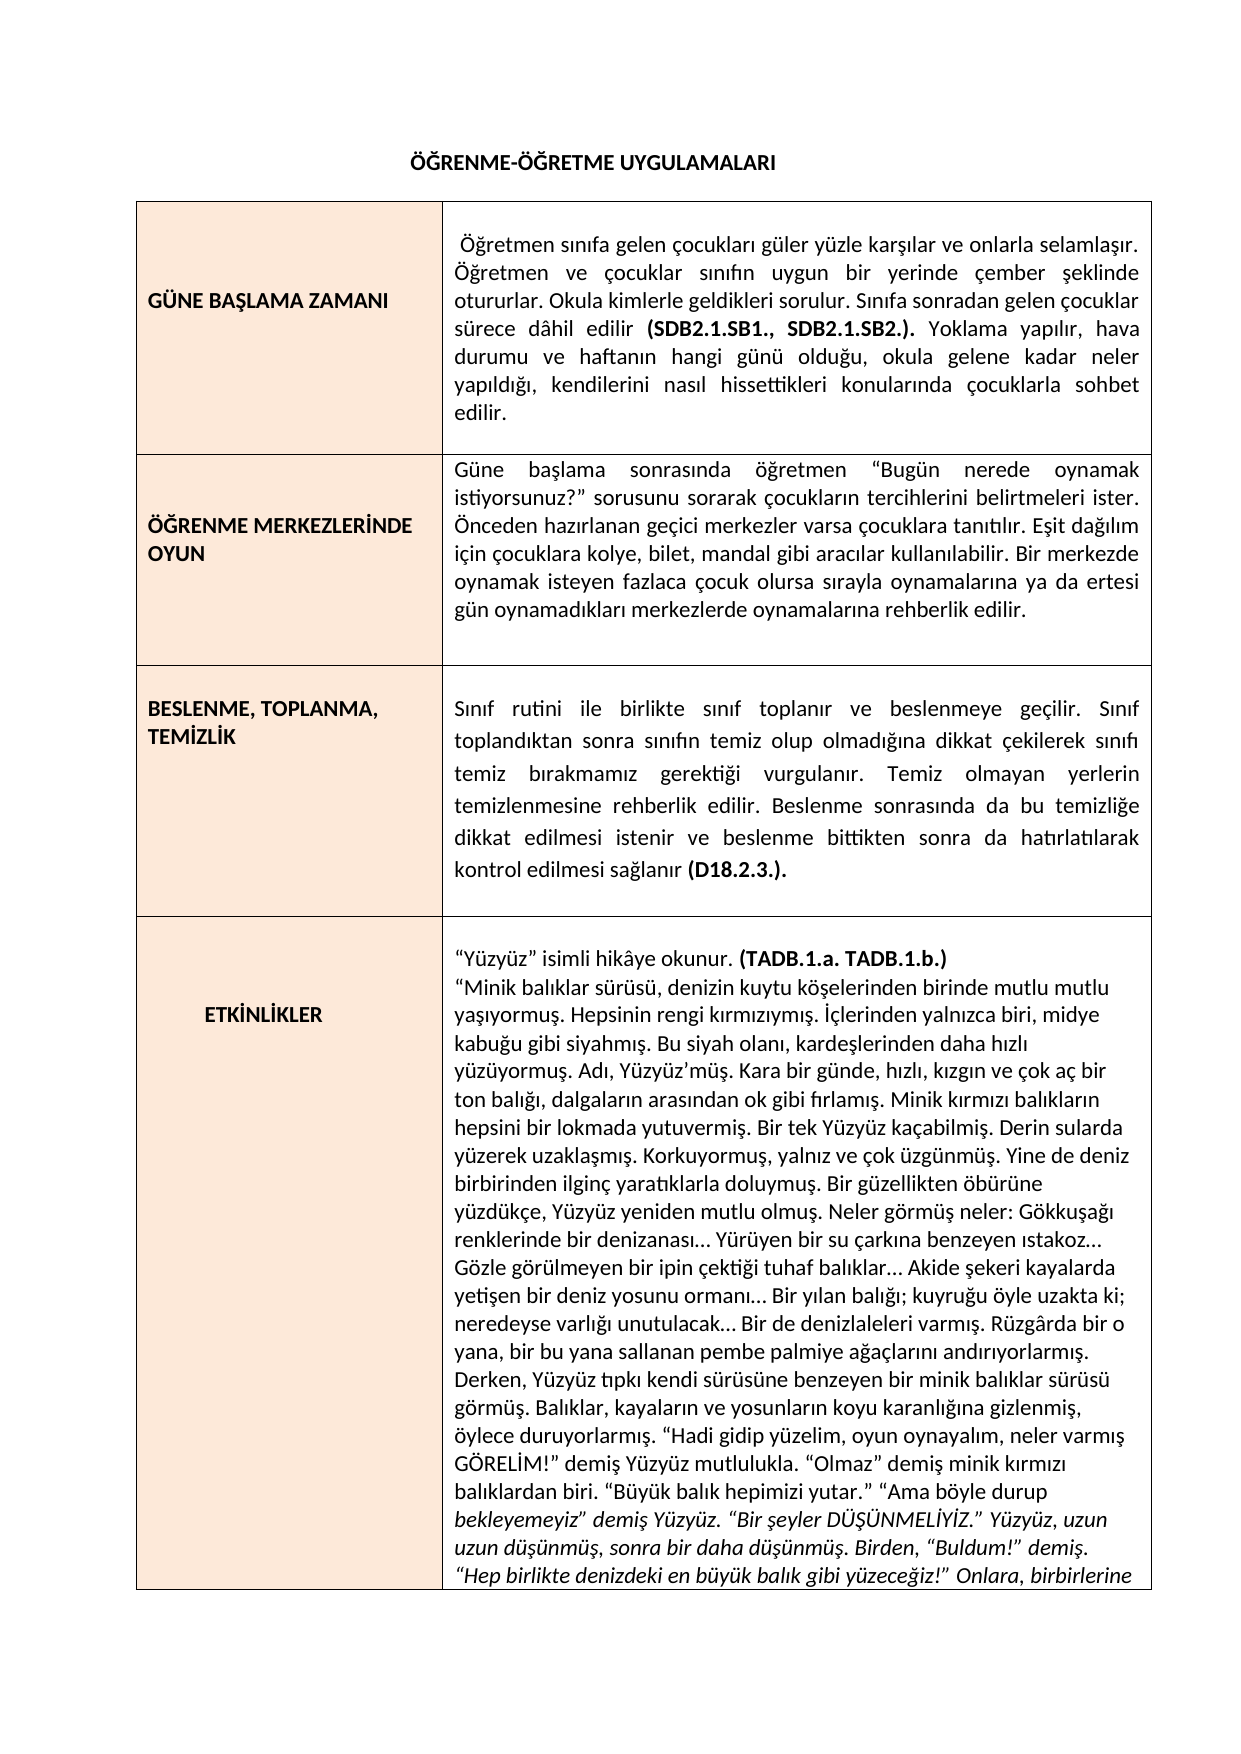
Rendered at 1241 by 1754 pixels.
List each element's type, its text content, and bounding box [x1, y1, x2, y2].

table_cell BESLENME, TOPLANMA, TEMİZLİK [137, 666, 442, 916]
table_cell ETKİNLİKLER [137, 917, 442, 1589]
table_cell ÖĞRENME MERKEZLERİNDE OYUN [137, 455, 442, 665]
table_cell Güne başlama sonrasında öğretmen “Bugün nerede oynamak istiyorsunuz?” sorusunu sorarak çocukların tercihlerini belirtmeleri ister. Önceden hazırlanan geçici merkezler varsa çocuklara tanıtılır. Eşit dağılım için çocuklara kolye, bilet, mandal gibi aracılar kullanılabilir. Bir merkezde oynamak isteyen fazlaca çocuk olursa sırayla oynamalarına ya da ertesi gün oynamadıkları merkezlerde oynamalarına rehberlik edilir. [443, 455, 1151, 665]
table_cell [443, 917, 1151, 1589]
table_header Öğretmen sınıfa gelen çocukları güler yüzle karşılar ve onlarla selamlaşır. Öğretmen ve çocuklar sınıfın uygun bir yerinde çember şeklinde otururlar. Okula kimlerle geldikleri sorulur. Sınıfa sonradan gelen çocuklar sürece dâhil edilir (SDB2.1.SB1., SDB2.1.SB2.). Yoklama yapılır, hava durumu ve haftanın hangi günü olduğu, okula gelene kadar neler yapıldığı, kendilerini nasıl hissettikleri konularında çocuklarla sohbet edilir. [443, 202, 1151, 454]
table_cell Sınıf rutini ile birlikte sınıf toplanır ve beslenmeye geçilir. Sınıf toplandıktan sonra sınıfın temiz olup olmadığına dikkat çekilerek sınıfı temiz bırakmamız gerektiği vurgulanır. Temiz olmayan yerlerin temizlenmesine rehberlik edilir. Beslenme sonrasında da bu temizliğe dikkat edilmesi istenir ve beslenme bittikten sonra da hatırlatılarak kontrol edilmesi sağlanır (D18.2.3.). [443, 666, 1151, 916]
text ÖĞRENME-ÖĞRETME UYGULAMALARI [148, 148, 1093, 176]
table_header GÜNE BAŞLAMA ZAMANI [137, 202, 442, 454]
